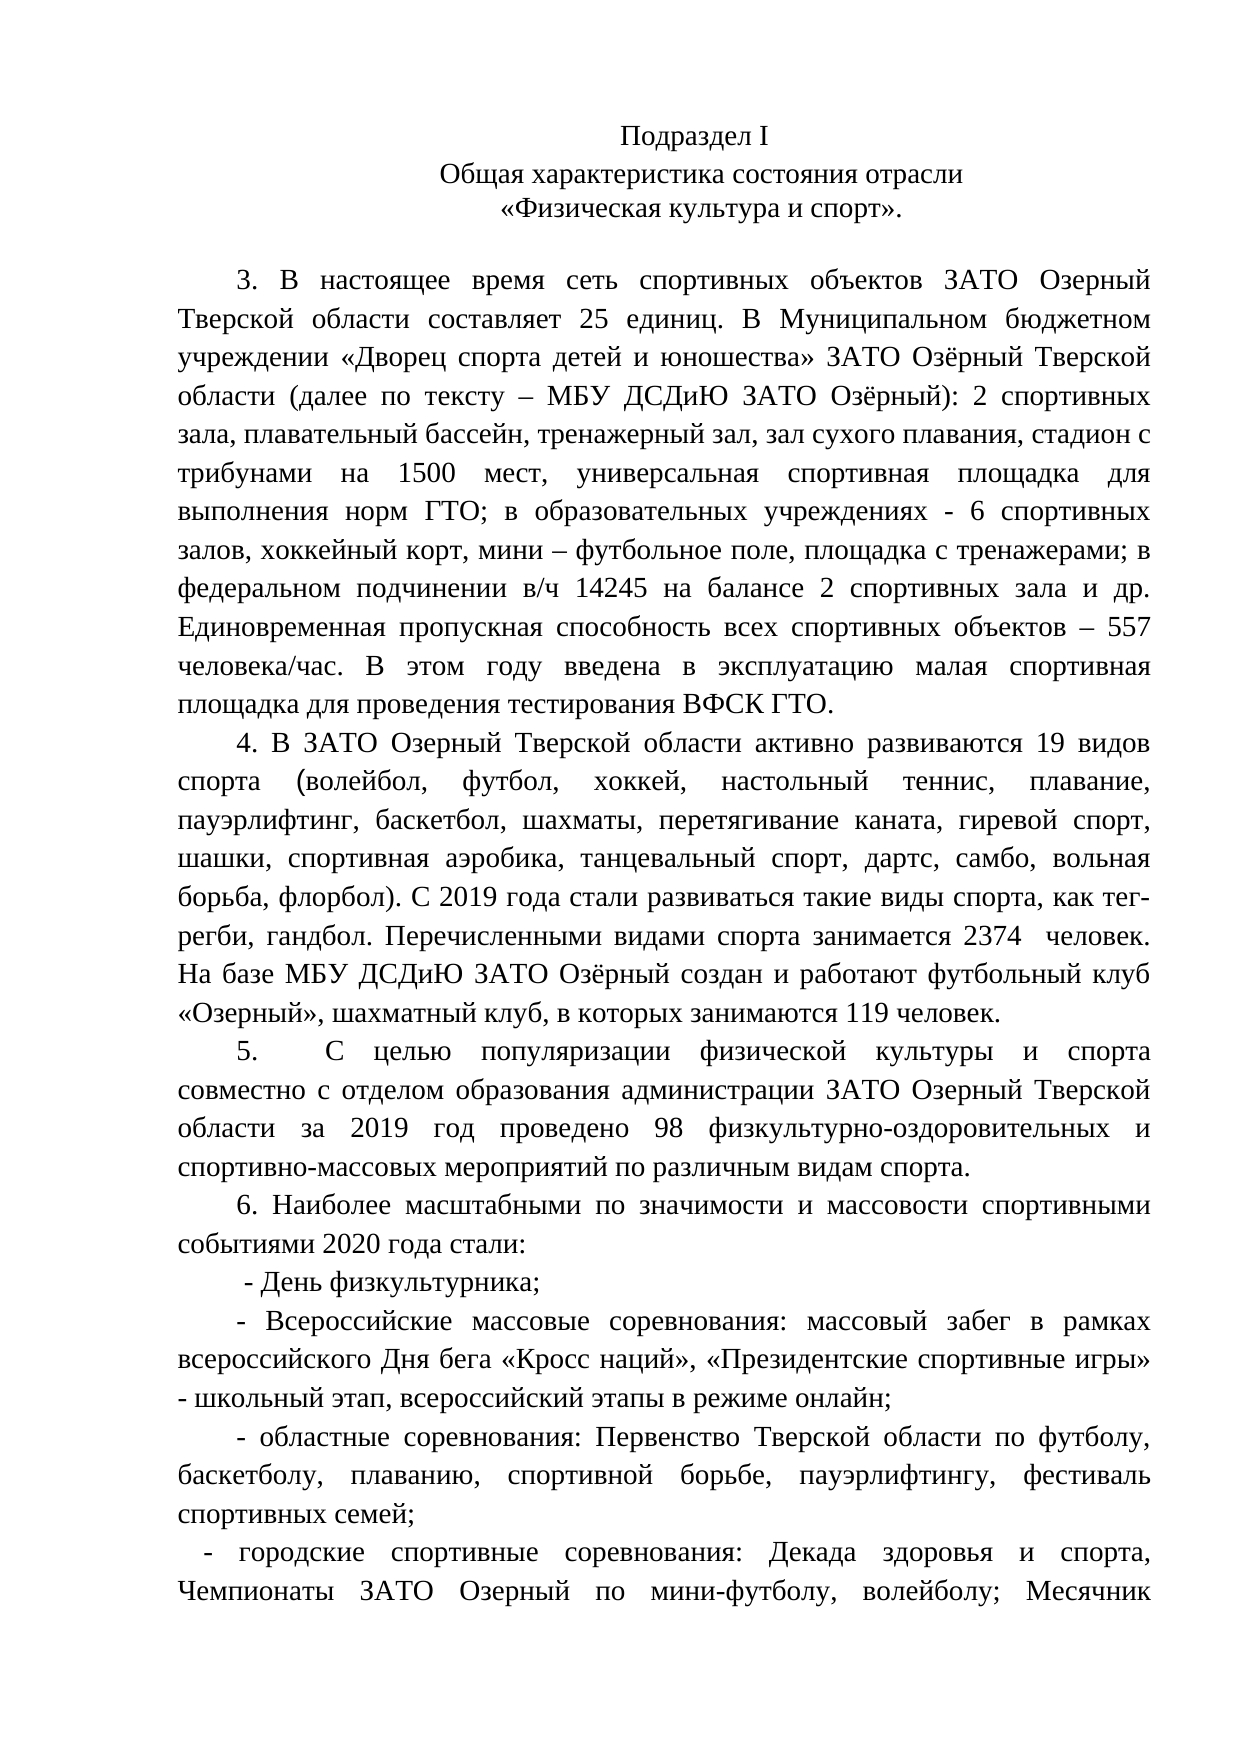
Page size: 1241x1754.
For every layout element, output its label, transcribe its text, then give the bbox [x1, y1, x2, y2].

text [177, 1534, 1152, 1606]
text Общая характеристика состояния отрасли [177, 157, 1152, 190]
text 4. В ЗАТО Озерный Тверской области активно развиваются 19 видов спорта (волейбол, футбол, хоккей, настольный теннис, плавание, пауэрлифтинг, баскетбол, шахматы, перетягивание каната, гиревой спорт, шашки, спортивная аэробика, танцевальный спорт, дартс, самбо, вольная борьба, флорбол). С 2019 года стали развиваться такие виды спорта, как тег-регби, гандбол. Перечисленными видами спорта занимается 2374 человек. На базе МБУ ДСДиЮ ЗАТО Озёрный создан и работают футбольный клуб «Озерный», шахматный клуб, в которых занимаются 119 человек. [177, 725, 1152, 1028]
text 3. В настоящее время сеть спортивных объектов ЗАТО Озерный Тверской области составляет 25 единиц. В Муниципальном бюджетном учреждении «Дворец спорта детей и юношества» ЗАТО Озёрный Тверской области (далее по тексту – МБУ ДСДиЮ ЗАТО Озёрный): 2 спортивных зала, плавательный бассейн, тренажерный зал, зал сухого плавания, стадион с трибунами на 1500 мест, универсальная спортивная площадка для выполнения норм ГТО; в образовательных учреждениях - 6 спортивных залов, хоккейный корт, мини – футбольное поле, площадка с тренажерами; в федеральном подчинении в/ч 14245 на балансе 2 спортивных зала и др. Единовременная пропускная способность всех спортивных объектов – 557 человека/час. В этом году введена в эксплуатацию малая спортивная площадка для проведения тестирования ВФСК ГТО. [177, 262, 1152, 720]
text - День физкультурника; [177, 1264, 1152, 1298]
text - областные соревнования: Первенство Тверской области по футболу, баскетболу, плаванию, спортивной борьбе, пауэрлифтингу, фестиваль спортивных семей; [177, 1419, 1152, 1529]
text 5. С целью популяризации физической культуры и спорта совместно с отделом образования администрации ЗАТО Озерный Тверской области за 2019 год проведено 98 физкультурно-оздоровительных и спортивно-массовых мероприятий по различным видам спорта. [177, 1033, 1152, 1182]
text «Физическая культура и спорт». [177, 190, 1152, 224]
text Подраздел I [546, 118, 1152, 152]
text - Всероссийские массовые соревнования: массовый забег в рамках всероссийского Дня бега «Кросс наций», «Президентские спортивные игры» - школьный этап, всероссийский этапы в режиме онлайн; [177, 1303, 1152, 1414]
text 6. Наиболее масштабными по значимости и массовости спортивными событиями 2020 года стали: [177, 1187, 1152, 1259]
